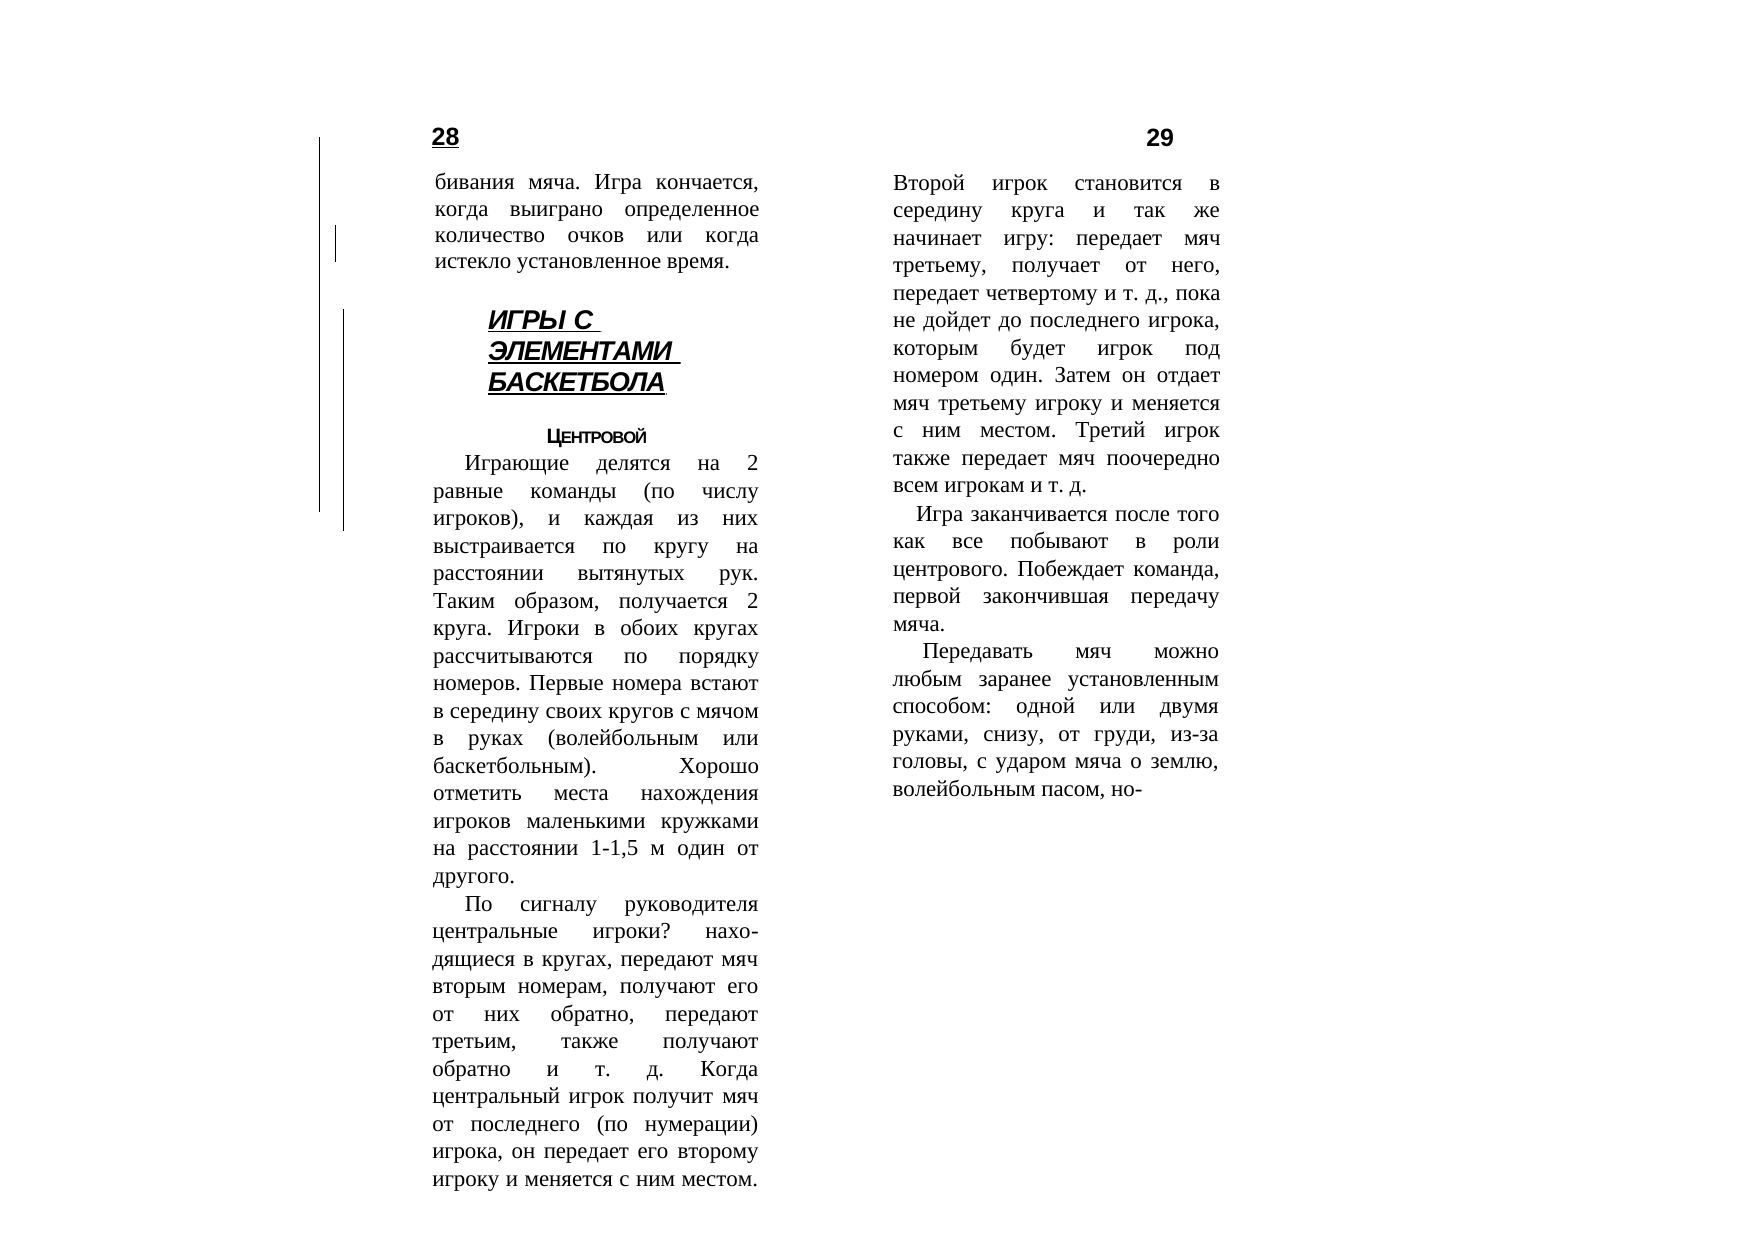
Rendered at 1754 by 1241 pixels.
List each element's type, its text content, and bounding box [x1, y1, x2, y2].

text ИГРЫ С ЭЛЕМЕНТАМИ БАСКЕТБОЛА [488, 304, 759, 397]
text Игра заканчивается после того как все побывают в роли центрового. Побеждает команда, первой закончившая передачу мяча. [893, 499, 1219, 636]
text Играющие делятся на 2 равные команды (по числу игроков), и каждая из них выстраивается по кругу на расстоянии вытянутых рук. Таким образом, получается 2 круга. Игроки в обоих кругах рассчитываются по порядку номеров. Первые номера встают в середину своих кругов с мячом в руках (волейбольным или баскетбольным). Хорошо отметить места нахождения игроков маленькими кружками на расстоянии 1-1,5 м один от другого. [433, 448, 759, 888]
text 29 [1146, 123, 1221, 152]
text 28 [431, 122, 507, 151]
text Передавать мяч можно любым заранее установленным способом: одной или двумя руками, снизу, от груди, из-за головы, с ударом мяча о землю, волейбольным пасом, но- [892, 636, 1219, 801]
text По сигналу руководителя центральные игроки? находящиеся в кругах, передают мяч вторым номерам, получают его от них обратно, передают третьим, также получают обратно и т. д. Когда центральный игрок получит мяч от последнего (по нумерации) игрока, он передает его второму игроку и меняется с ним местом. Второй игрок становится в середину круга и так же начинает игру: передает мяч третьему, получает от него, передает четвертому и т. д., пока не дойдет до последнего игрока, которым будет игрок под номером один. Затем он отдает мяч третьему игроку и меняется с ним местом. Третий игрок также передает мяч поочередно всем игрокам и т. д. [893, 168, 1220, 498]
text бивания мяча. Игра кончается, когда выиграно определенное количество очков или когда истекло установленное время. [434, 168, 759, 274]
text По сигналу руководителя центральные игроки? находящиеся в кругах, передают мяч вторым номерам, получают его от них обратно, передают третьим, также получают обратно и т. д. Когда центральный игрок получит мяч от последнего (по нумерации) игрока, он передает его второму игроку и меняется с ним местом. Второй игрок становится в середину круга и так же начинает игру: передает мяч третьему, получает от него, передает четвертому и т. д., пока не дойдет до последнего игрока, которым будет игрок под номером один. Затем он отдает мяч третьему игроку и меняется с ним местом. Третий игрок также передает мяч поочередно всем игрокам и т. д. [432, 889, 758, 1192]
text Центровой [435, 421, 759, 448]
